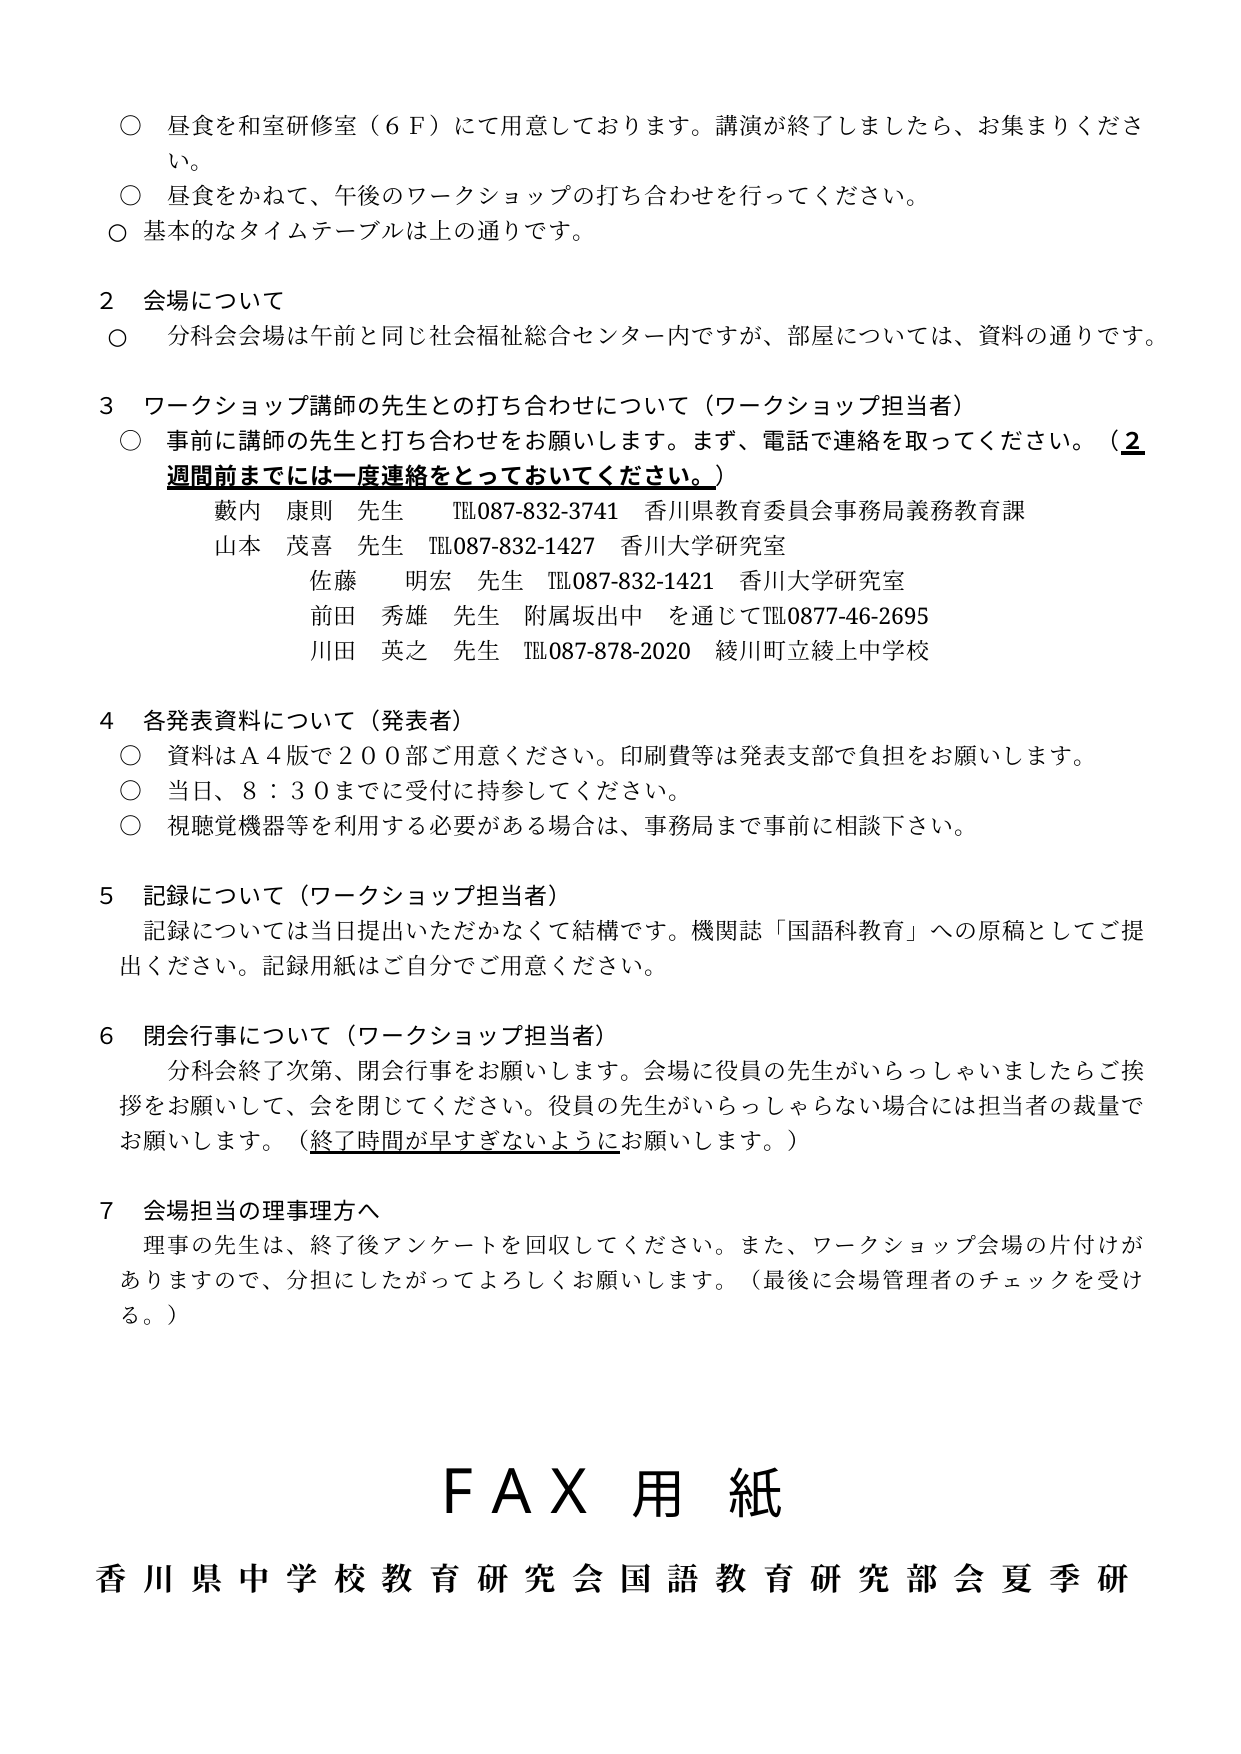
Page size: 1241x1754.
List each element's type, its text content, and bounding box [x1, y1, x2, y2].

text 週間前までには一度連絡をとっておいてください。） [95, 457, 1145, 492]
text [95, 1542, 1145, 1612]
text F A X 用 紙 [95, 1437, 1145, 1542]
text い。 [95, 142, 1145, 177]
text 佐藤 明宏 先生 ℡087-832-1421 香川大学研究室 [95, 562, 1145, 597]
text ○ 昼食をかねて、午後のワークショップの打ち合わせを行ってください。 [95, 177, 1145, 212]
text ○ 資料はＡ４版で２００部ご用意ください。印刷費等は発表支部で負担をお願いします。 [95, 737, 1145, 772]
text 分科会終了次第、閉会行事をお願いします。会場に役員の先生がいらっしゃいましたらご挨拶をお願いして、会を閉じてください。役員の先生がいらっしゃらない場合には担当者の裁量でお願いします。（終了時間が早すぎないようにお願いします。） [95, 1052, 1145, 1157]
text 理事の先生は、終了後アンケートを回収してください。また、ワークショップ会場の片付けがありますので、分担にしたがってよろしくお願いします。（最後に会場管理者のチェックを受ける。） [119, 1227, 1145, 1332]
text ７ 会場担当の理事理方へ [95, 1192, 1145, 1227]
text 藪内 康則 先生 ℡087-832-3741 香川県教育委員会事務局義務教育課 [95, 492, 1145, 527]
text 出ください。記録用紙はご自分でご用意ください。 [95, 947, 1145, 982]
text 記録については当日提出いただかなくて結構です。機関誌「国語科教育」への原稿としてご提 [95, 912, 1145, 947]
text ○ 昼食を和室研修室（６Ｆ）にて用意しております。講演が終了しましたら、お集まりくださ [95, 107, 1145, 142]
text ○ 視聴覚機器等を利用する必要がある場合は、事務局まで事前に相談下さい。 [95, 807, 1145, 842]
text ６ 閉会行事について（ワークショップ担当者） [95, 1017, 1145, 1052]
text ○ 基本的なタイムテーブルは上の通りです。 [95, 212, 1145, 247]
text ２ 会場について [95, 282, 1145, 317]
text 川田 英之 先生 ℡087-878-2020 綾川町立綾上中学校 [283, 632, 1145, 667]
text ○ 分科会会場は午前と同じ社会福祉総合センター内ですが、部屋については、資料の通りです。 [95, 317, 1145, 352]
text ○ 当日、８：３０までに受付に持参してください。 [95, 772, 1145, 807]
text 山本 茂喜 先生 ℡087-832-1427 香川大学研究室 [95, 527, 1145, 562]
text ５ 記録について（ワークショップ担当者） [95, 877, 1145, 912]
text ○ 事前に講師の先生と打ち合わせをお願いします。まず、電話で連絡を取ってください。（２ [95, 422, 1145, 457]
text ３ ワークショップ講師の先生との打ち合わせについて（ワークショップ担当者） [95, 387, 1145, 422]
text 前田 秀雄 先生 附属坂出中 を通じて℡0877-46-2695 [283, 597, 1145, 632]
text ４ 各発表資料について（発表者） [95, 702, 1145, 737]
